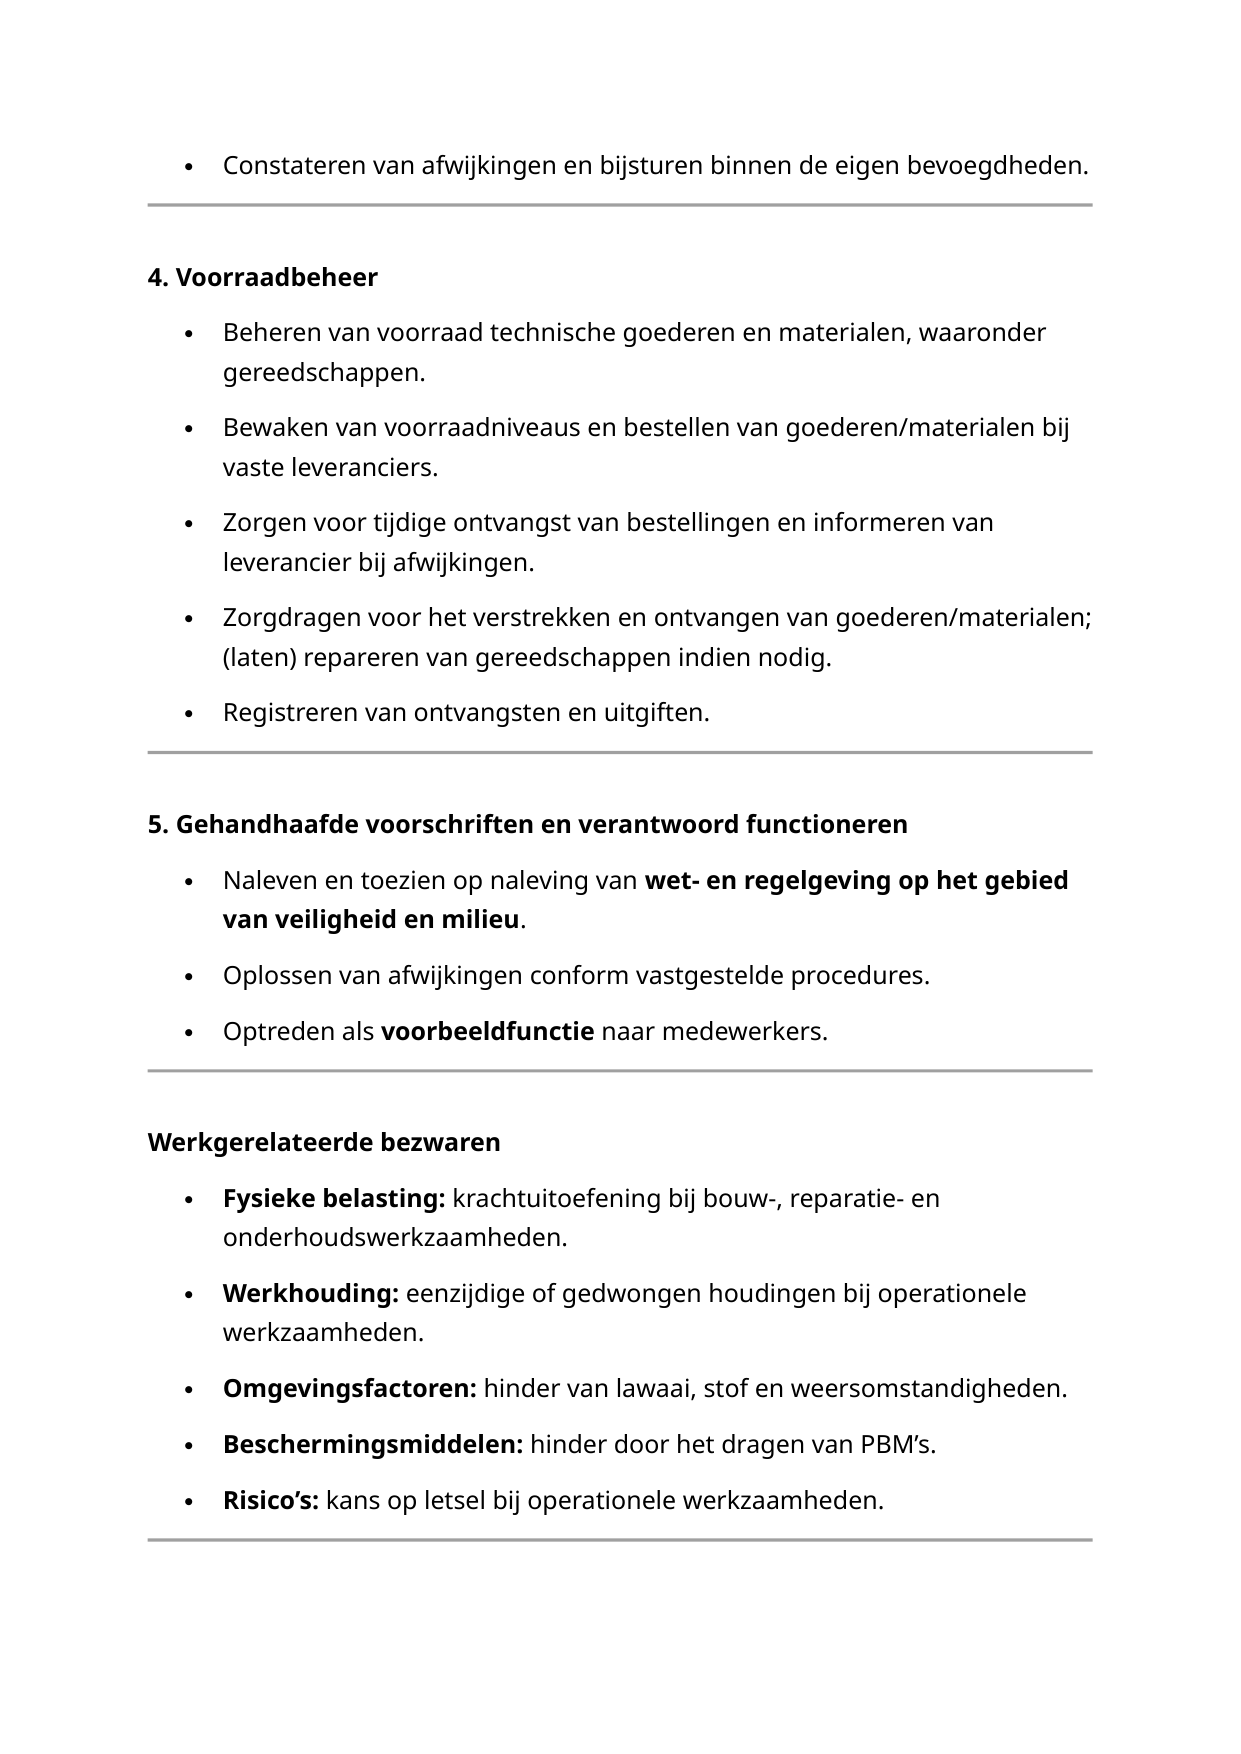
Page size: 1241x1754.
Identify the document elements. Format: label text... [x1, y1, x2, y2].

list Werkhouding: eenzijdige of gedwongen houdingen bij operationele werkzaamheden. [185, 1276, 1093, 1349]
list Naleven en toezien op naleving van wet- en regelgeving op het gebied van veiligheid en milieu. [185, 863, 1093, 936]
text 4. Voorraadbeheer [148, 259, 1093, 293]
list Bewaken van voorraadniveaus en bestellen van goederen/materialen bij vaste leveranciers. [185, 410, 1093, 483]
list Fysieke belasting: krachtuitoefening bij bouw-, reparatie- en onderhoudswerkzaamheden. [185, 1181, 1093, 1254]
text Werkgerelateerde bezwaren [148, 1125, 1093, 1159]
list Zorgdragen voor het verstrekken en ontvangen van goederen/materialen; (laten) repareren van gereedschappen indien nodig. [185, 600, 1093, 673]
list Optreden als voorbeeldfunctie naar medewerkers. [185, 1013, 1093, 1047]
list Registreren van ontvangsten en uitgiften. [185, 695, 1093, 729]
list Risico’s: kans op letsel bij operationele werkzaamheden. [185, 1483, 1093, 1517]
list Omgevingsfactoren: hinder van lawaai, stof en weersomstandigheden. [185, 1371, 1093, 1405]
list Beschermingsmiddelen: hinder door het dragen van PBM’s. [185, 1427, 1093, 1461]
text 5. Gehandhaafde voorschriften en verantwoord functioneren [148, 807, 1093, 841]
list Zorgen voor tijdige ontvangst van bestellingen en informeren van leverancier bij afwijkingen. [185, 505, 1093, 578]
list Beheren van voorraad technische goederen en materialen, waaronder gereedschappen. [185, 315, 1093, 388]
list Oplossen van afwijkingen conform vastgestelde procedures. [185, 958, 1093, 992]
list Constateren van afwijkingen en bijsturen binnen de eigen bevoegdheden. [185, 148, 1093, 182]
